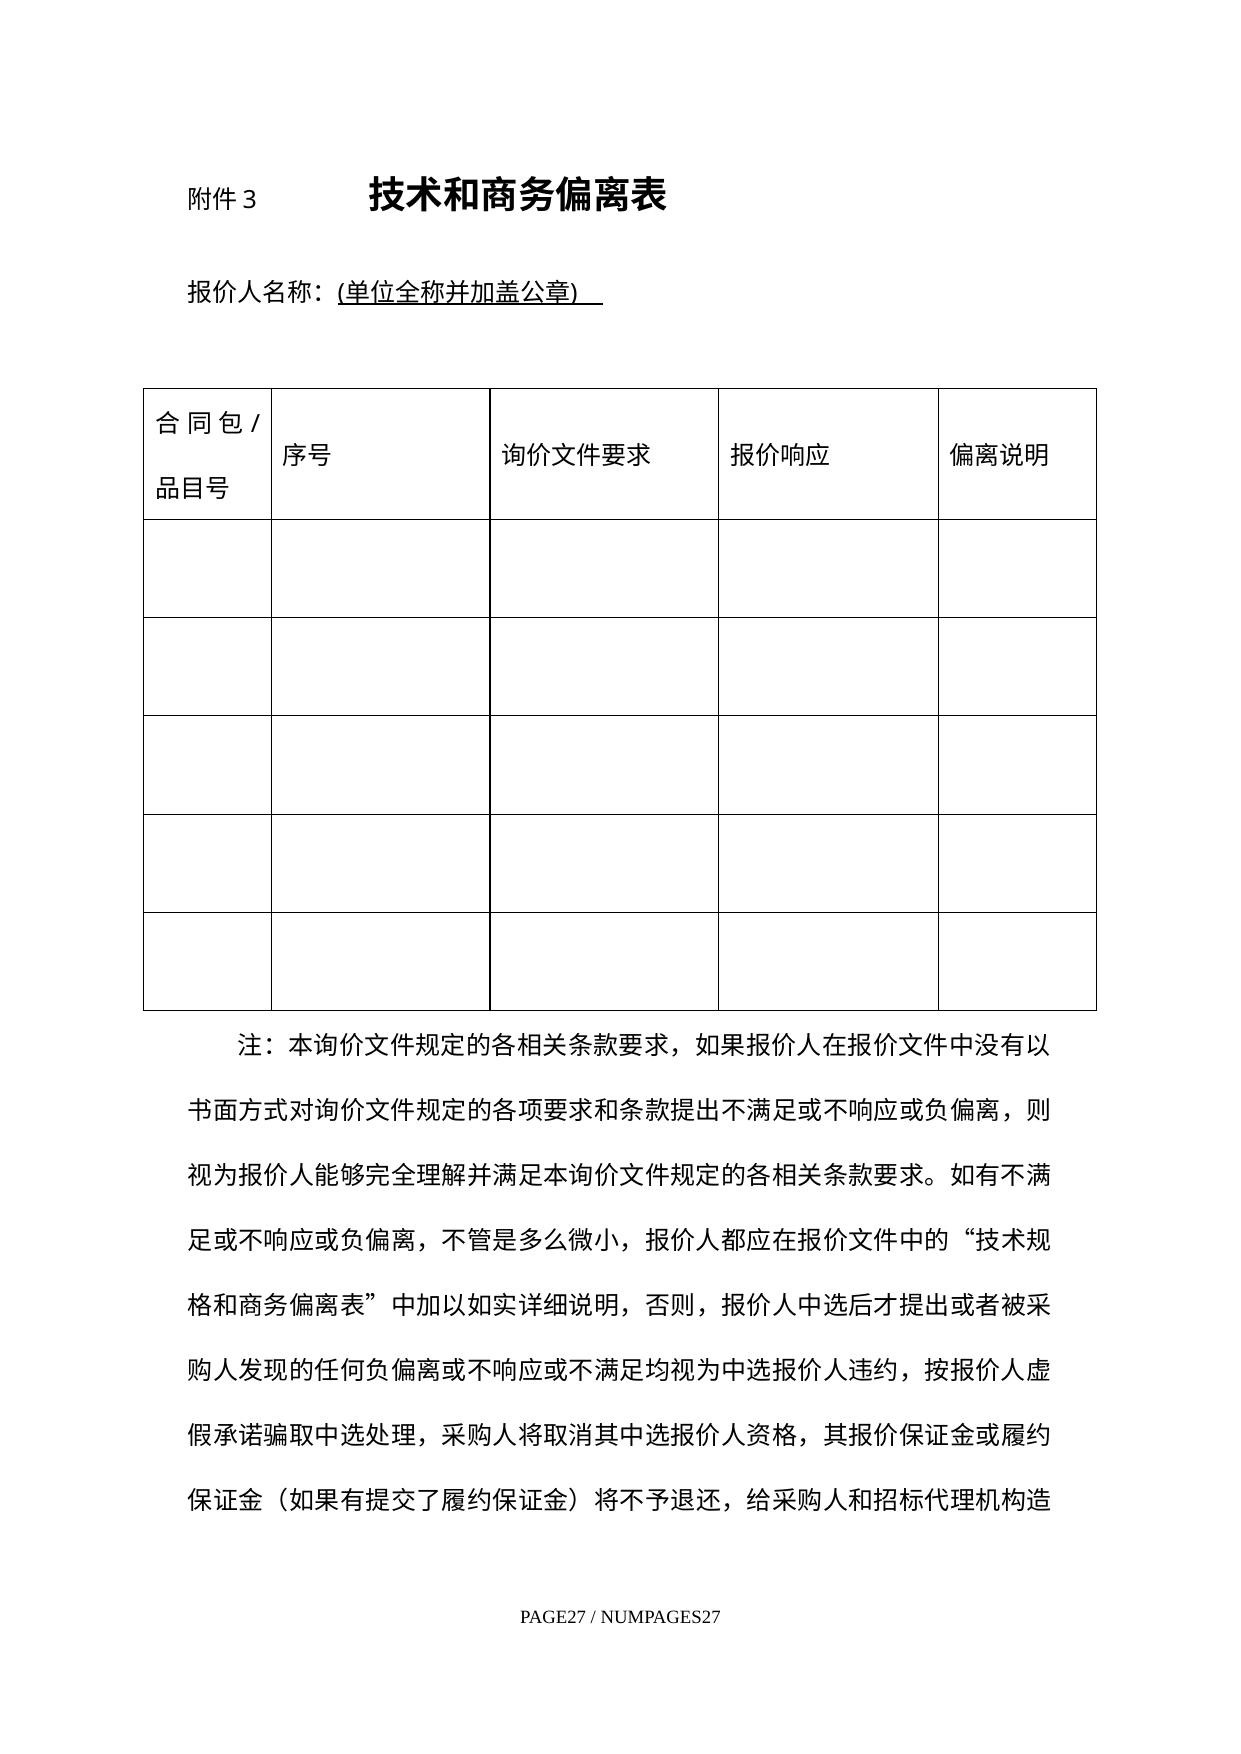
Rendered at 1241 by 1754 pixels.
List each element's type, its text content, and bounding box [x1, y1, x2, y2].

text 报价人名称：(单位全称并加盖公章) [187, 258, 1053, 323]
table_cell [939, 716, 1096, 813]
table_header 报价响应 [719, 389, 938, 519]
table_cell [939, 815, 1096, 912]
table_cell [144, 618, 271, 715]
table_cell [939, 618, 1096, 715]
table_cell [719, 618, 938, 715]
table_cell [491, 618, 718, 715]
table_cell [144, 520, 271, 617]
table_cell [491, 716, 718, 813]
table_cell [719, 716, 938, 813]
table_cell [719, 815, 938, 912]
table_cell [719, 913, 938, 1010]
table_header 偏离说明 [939, 389, 1096, 519]
table_cell [144, 913, 271, 1010]
table_cell [272, 618, 489, 715]
table_cell [272, 716, 489, 813]
table_cell [939, 520, 1096, 617]
table_cell [491, 913, 718, 1010]
table_cell [144, 815, 271, 912]
table_cell [272, 913, 489, 1010]
table_cell [272, 520, 489, 617]
table_cell [719, 520, 938, 617]
text 附件3 技术和商务偏离表 [187, 160, 1053, 225]
table_header 询价文件要求 [491, 389, 718, 519]
table_header 序号 [272, 389, 489, 519]
table_cell [939, 913, 1096, 1010]
table_header 合同包/品目号 [144, 389, 271, 519]
table_cell [491, 815, 718, 912]
table_cell [272, 815, 489, 912]
table_cell [144, 716, 271, 813]
table_cell [491, 520, 718, 617]
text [187, 1011, 1053, 1531]
